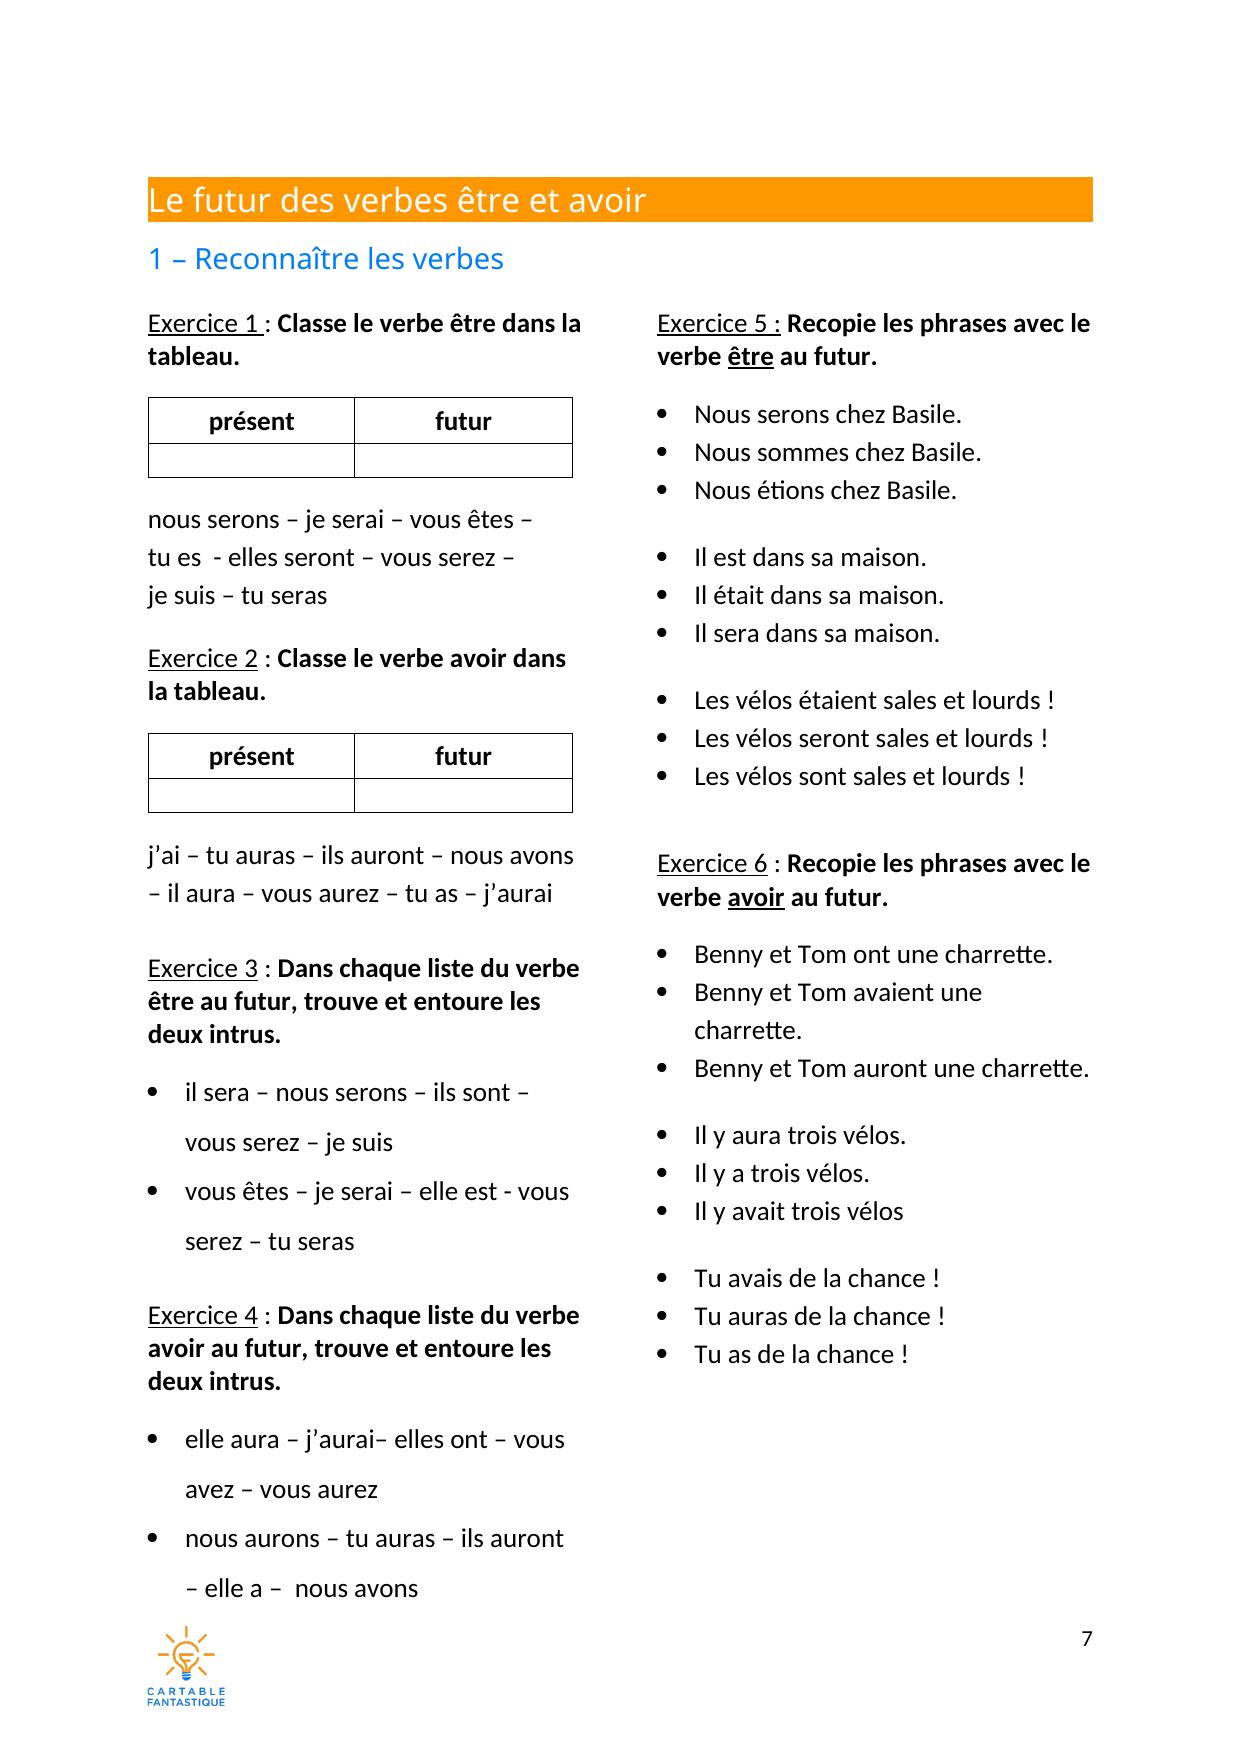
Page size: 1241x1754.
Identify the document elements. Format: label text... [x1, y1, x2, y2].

list Nous étions chez Basile. [657, 473, 1093, 506]
text Exercice 2 : Classe le verbe avoir dans la tableau. [148, 641, 583, 707]
text j’ai – tu auras – ils auront – nous avons – il aura – vous aurez – tu as – j’aurai [148, 838, 583, 909]
list elle aura – j’aurai– elles ont – vous avez – vous aurez [148, 1422, 583, 1505]
list il sera – nous serons – ils sont – vous serez – je suis [148, 1076, 583, 1158]
text Exercice 4 : Dans chaque liste du verbe avoir au futur, trouve et entoure les deux intrus. [148, 1298, 583, 1397]
list Il y avait trois vélos [657, 1194, 1093, 1227]
list Tu as de la chance ! [657, 1337, 1093, 1370]
list Les vélos sont sales et lourds ! [657, 759, 1093, 792]
list Les vélos seront sales et lourds ! [657, 721, 1093, 754]
list Nous serons chez Basile. [657, 397, 1093, 430]
table_header présent [149, 734, 354, 778]
table_header présent [149, 398, 354, 443]
subtitle Le futur des verbes être et avoir [148, 177, 1093, 222]
list Les vélos étaient sales et lourds ! [657, 683, 1093, 716]
list Il sera dans sa maison. [657, 616, 1093, 649]
list vous êtes – je serai – elle est - vous serez – tu seras [148, 1174, 583, 1257]
list Tu avais de la chance ! [657, 1261, 1093, 1294]
list Il y a trois vélos. [657, 1156, 1093, 1189]
list Benny et Tom avaient une charrette. [657, 976, 1093, 1047]
table_cell [355, 779, 572, 812]
list Benny et Tom ont une charrette. [657, 938, 1093, 971]
subtitle 1 – Reconnaître les verbes [148, 238, 1093, 278]
list Il est dans sa maison. [657, 540, 1093, 573]
list Nous sommes chez Basile. [657, 435, 1093, 468]
list Il était dans sa maison. [657, 578, 1093, 611]
table_cell [149, 444, 354, 477]
text Exercice 5 : Recopie les phrases avec le verbe être au futur. [657, 306, 1093, 372]
text Exercice 3 : Dans chaque liste du verbe être au futur, trouve et entoure les deux intrus. [148, 951, 583, 1051]
list Il y aura trois vélos. [657, 1118, 1093, 1152]
table_cell [149, 779, 354, 812]
picture [147, 1626, 225, 1706]
table_header futur [355, 398, 572, 443]
list Tu auras de la chance ! [657, 1299, 1093, 1332]
text nous serons – je serai – vous êtes – tu es - elles seront – vous serez – je suis – tu seras [148, 503, 583, 612]
table_header futur [355, 734, 572, 778]
text Exercice 1 : Classe le verbe être dans la tableau. [148, 306, 583, 372]
list Benny et Tom auront une charrette. [657, 1051, 1093, 1084]
list nous aurons – tu auras – ils auront – elle a – nous avons [148, 1521, 583, 1604]
text Exercice 6 : Recopie les phrases avec le verbe avoir au futur. [657, 847, 1093, 913]
table_cell [355, 444, 572, 477]
